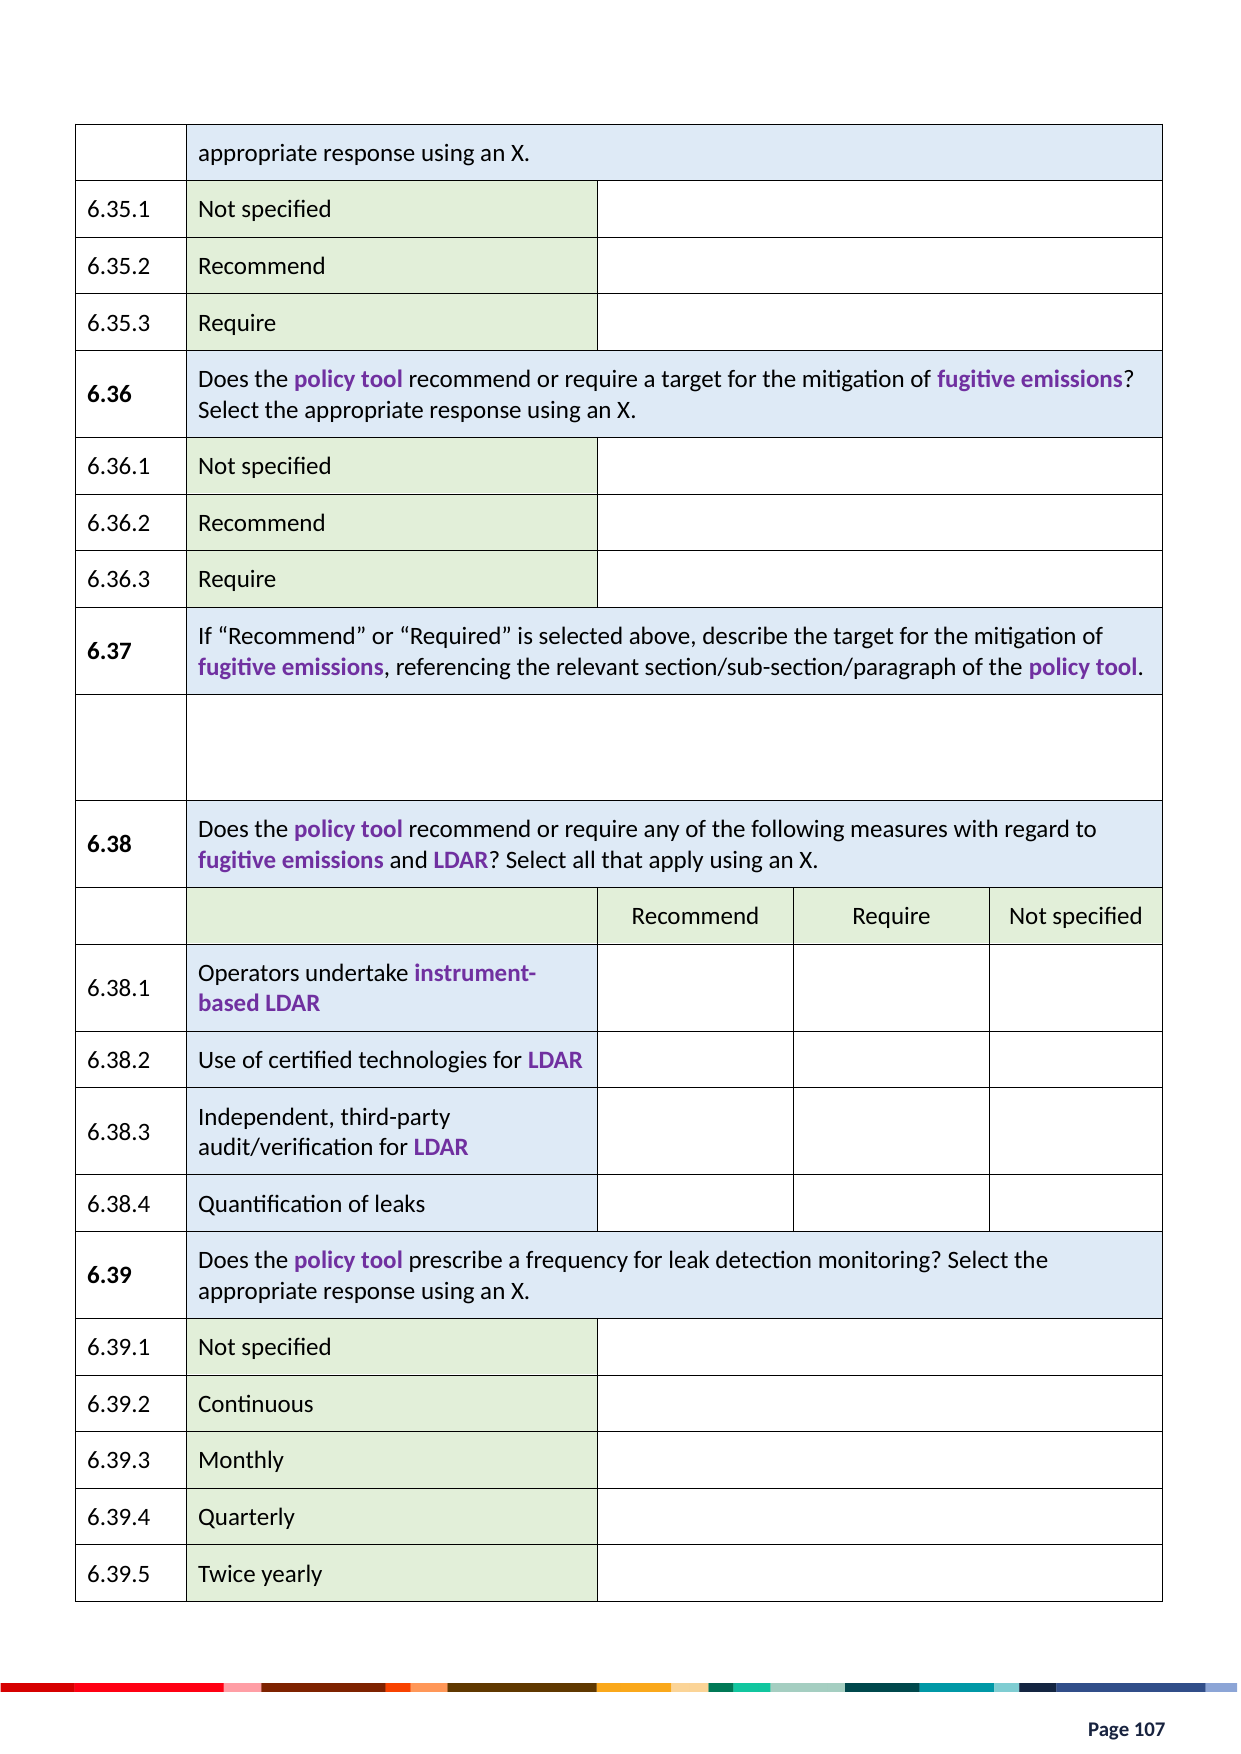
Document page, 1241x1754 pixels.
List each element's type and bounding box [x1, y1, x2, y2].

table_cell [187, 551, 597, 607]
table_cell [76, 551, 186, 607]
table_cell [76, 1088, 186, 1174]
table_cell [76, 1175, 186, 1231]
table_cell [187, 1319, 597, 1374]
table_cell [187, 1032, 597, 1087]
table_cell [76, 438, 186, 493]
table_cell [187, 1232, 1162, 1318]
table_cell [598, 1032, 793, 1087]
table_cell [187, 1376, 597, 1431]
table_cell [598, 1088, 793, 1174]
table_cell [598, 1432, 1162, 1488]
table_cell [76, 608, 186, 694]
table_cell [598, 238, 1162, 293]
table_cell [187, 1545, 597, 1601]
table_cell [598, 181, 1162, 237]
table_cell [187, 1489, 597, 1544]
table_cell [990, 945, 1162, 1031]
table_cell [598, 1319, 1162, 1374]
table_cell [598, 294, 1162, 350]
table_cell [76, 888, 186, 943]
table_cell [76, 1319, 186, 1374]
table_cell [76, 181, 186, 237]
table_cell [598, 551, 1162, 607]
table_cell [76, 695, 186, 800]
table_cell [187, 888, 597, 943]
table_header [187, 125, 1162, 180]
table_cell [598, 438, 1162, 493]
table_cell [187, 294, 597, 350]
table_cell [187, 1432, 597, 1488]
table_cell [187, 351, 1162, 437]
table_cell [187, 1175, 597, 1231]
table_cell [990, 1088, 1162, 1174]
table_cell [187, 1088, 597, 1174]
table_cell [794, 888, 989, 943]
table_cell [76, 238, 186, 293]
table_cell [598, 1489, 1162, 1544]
picture [0, 1683, 1236, 1692]
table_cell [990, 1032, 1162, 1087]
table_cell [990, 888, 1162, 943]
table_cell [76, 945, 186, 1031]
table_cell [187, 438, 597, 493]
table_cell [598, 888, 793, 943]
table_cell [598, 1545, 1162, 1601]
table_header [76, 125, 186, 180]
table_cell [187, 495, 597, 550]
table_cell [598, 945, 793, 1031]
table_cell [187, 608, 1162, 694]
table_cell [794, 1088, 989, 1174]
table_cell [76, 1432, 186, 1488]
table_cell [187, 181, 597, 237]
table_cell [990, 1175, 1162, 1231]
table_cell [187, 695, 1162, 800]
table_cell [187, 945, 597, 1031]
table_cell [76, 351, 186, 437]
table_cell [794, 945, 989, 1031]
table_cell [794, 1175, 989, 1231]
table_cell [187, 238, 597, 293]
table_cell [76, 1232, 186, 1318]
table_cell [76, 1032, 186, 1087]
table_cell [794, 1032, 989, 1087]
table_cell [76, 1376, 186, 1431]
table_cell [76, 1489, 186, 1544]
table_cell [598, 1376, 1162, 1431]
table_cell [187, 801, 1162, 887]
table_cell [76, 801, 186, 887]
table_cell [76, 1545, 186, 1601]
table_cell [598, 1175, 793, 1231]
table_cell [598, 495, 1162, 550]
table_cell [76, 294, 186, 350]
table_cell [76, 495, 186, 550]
